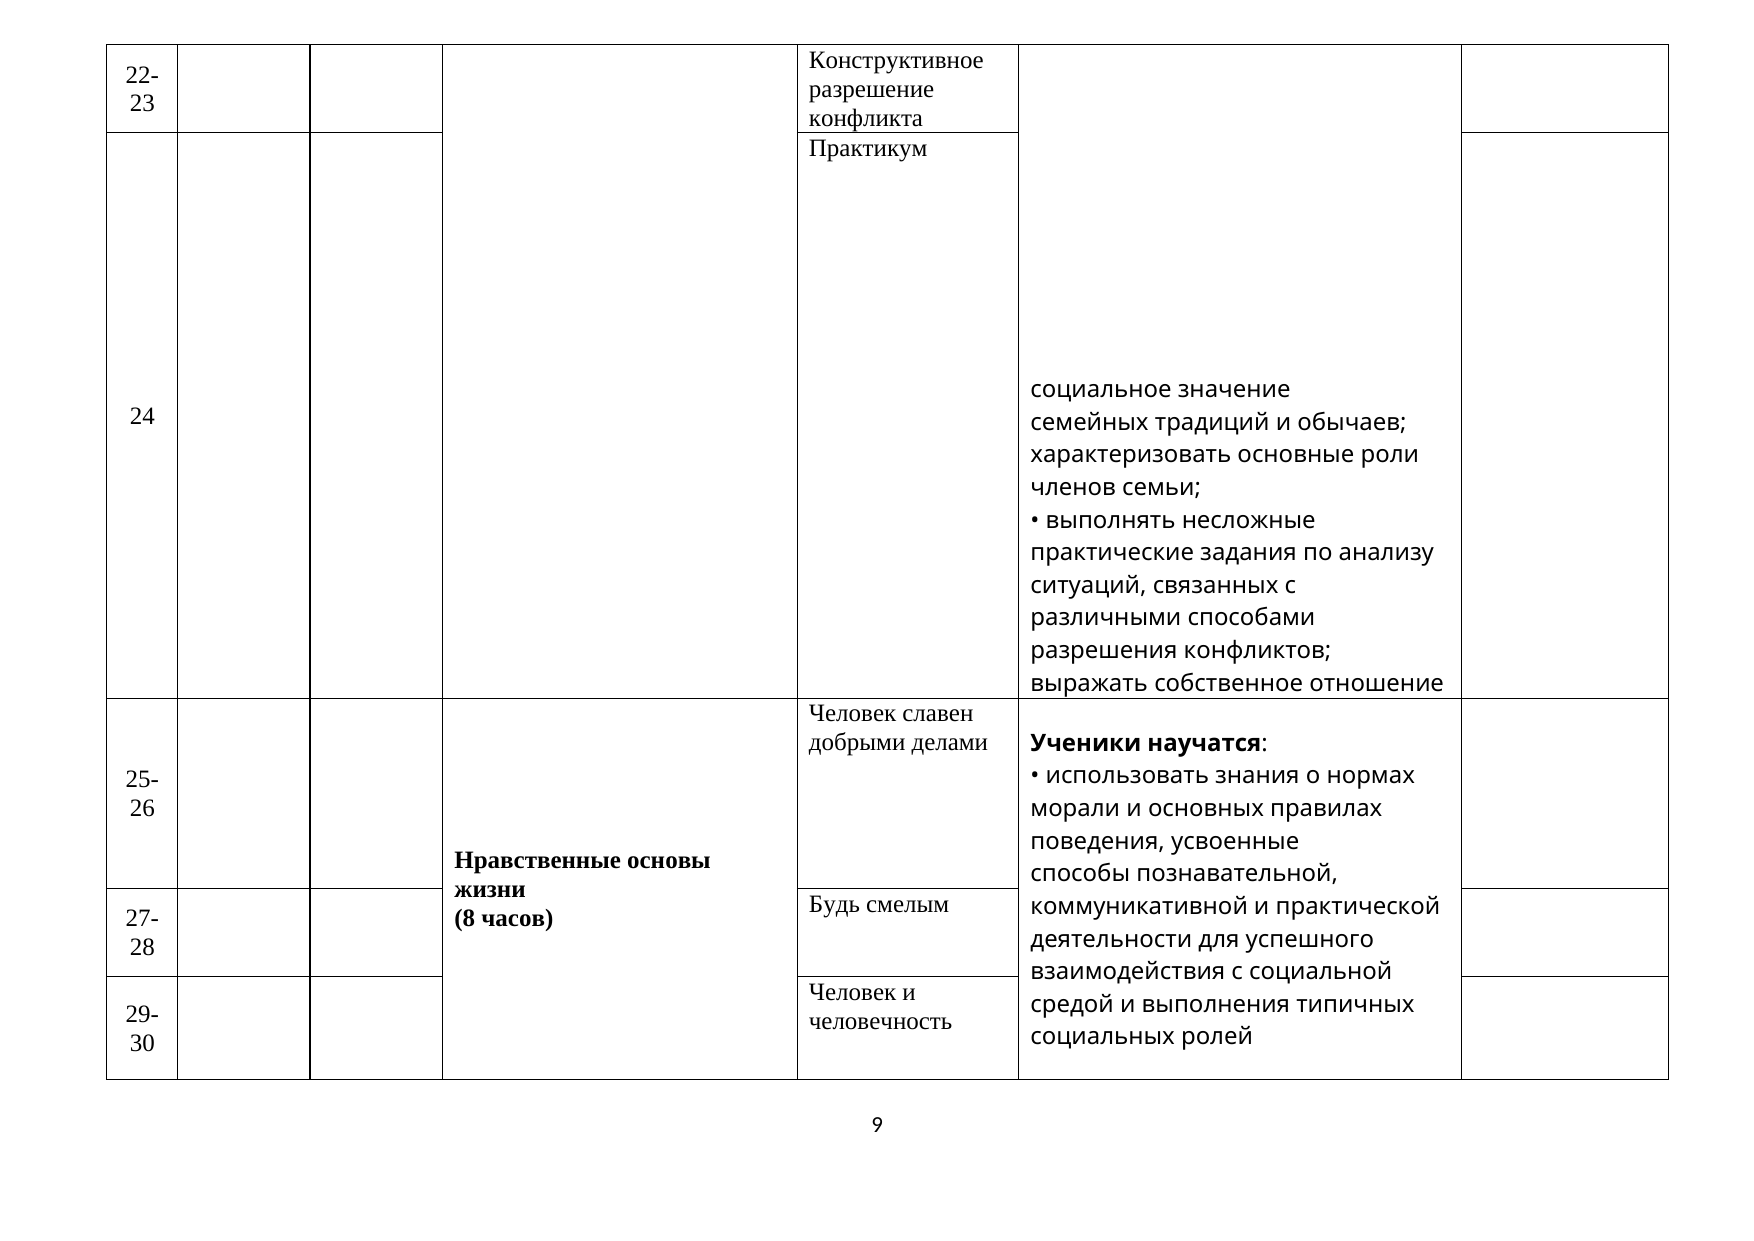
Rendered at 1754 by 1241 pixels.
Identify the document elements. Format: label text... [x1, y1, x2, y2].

table_cell Нравственные основы жизни (8 часов) [443, 699, 797, 1079]
table_cell [311, 977, 442, 1079]
table_cell 29-30 [107, 977, 177, 1079]
table_cell [311, 889, 442, 976]
table_cell [1462, 699, 1668, 888]
table_cell [1462, 45, 1668, 132]
table_cell 24 [107, 133, 177, 697]
table_cell Будь смелым [798, 889, 1018, 976]
table_cell [178, 889, 309, 976]
table_cell [178, 699, 309, 888]
table_cell [1462, 889, 1668, 976]
table_cell 27-28 [107, 889, 177, 976]
table_cell [311, 45, 442, 132]
table_cell [1462, 133, 1668, 697]
table_cell [311, 699, 442, 888]
table_cell 22-23 [107, 45, 177, 132]
table_cell Практикум [798, 133, 1018, 697]
table_cell [178, 977, 309, 1079]
table_cell 25-26 [107, 699, 177, 888]
table_cell [178, 133, 309, 697]
table_cell [178, 45, 309, 132]
table_cell [1462, 977, 1668, 1079]
table_cell Человек славен добрыми делами [798, 699, 1018, 888]
table_cell Человек и человечность [798, 977, 1018, 1079]
table_cell [311, 133, 442, 697]
table_cell Ученики научатся: • использовать знания о нормах морали и основных правилах поведения, усвоенные способы познавательной, коммуникативной и практической деятельности для успешного взаимодействия с социальной средой и выполнения типичных социальных ролей нравственного человека и достойного гражданина; • на основе полученных знаний о социальных нормах выбирать в предлагаемых модельных ситуациях и осуществлять на практике модель правомерного социального поведения; • критически осмысливать информацию морально-нравственного характера, полученную из разнообразных источников, систематизировать, анализировать, полученные данные; применять полученную информацию для определения собственной позиции по отношению к социальным нормам, для соотнесения собственного поведения и поступков других людей с нравственными ценностями и нормами поведения, установленными законом; • использовать знания и умения для формирования способности к личному самоопределению в системе морали и важнейших отраслей права, самореализации, самоконтролю. Ученики получат возможность научиться: • использовать элементы причинно-следственного анализа для понимания влияния моральных устоев на развитие общества и человека. [1019, 699, 1461, 1079]
